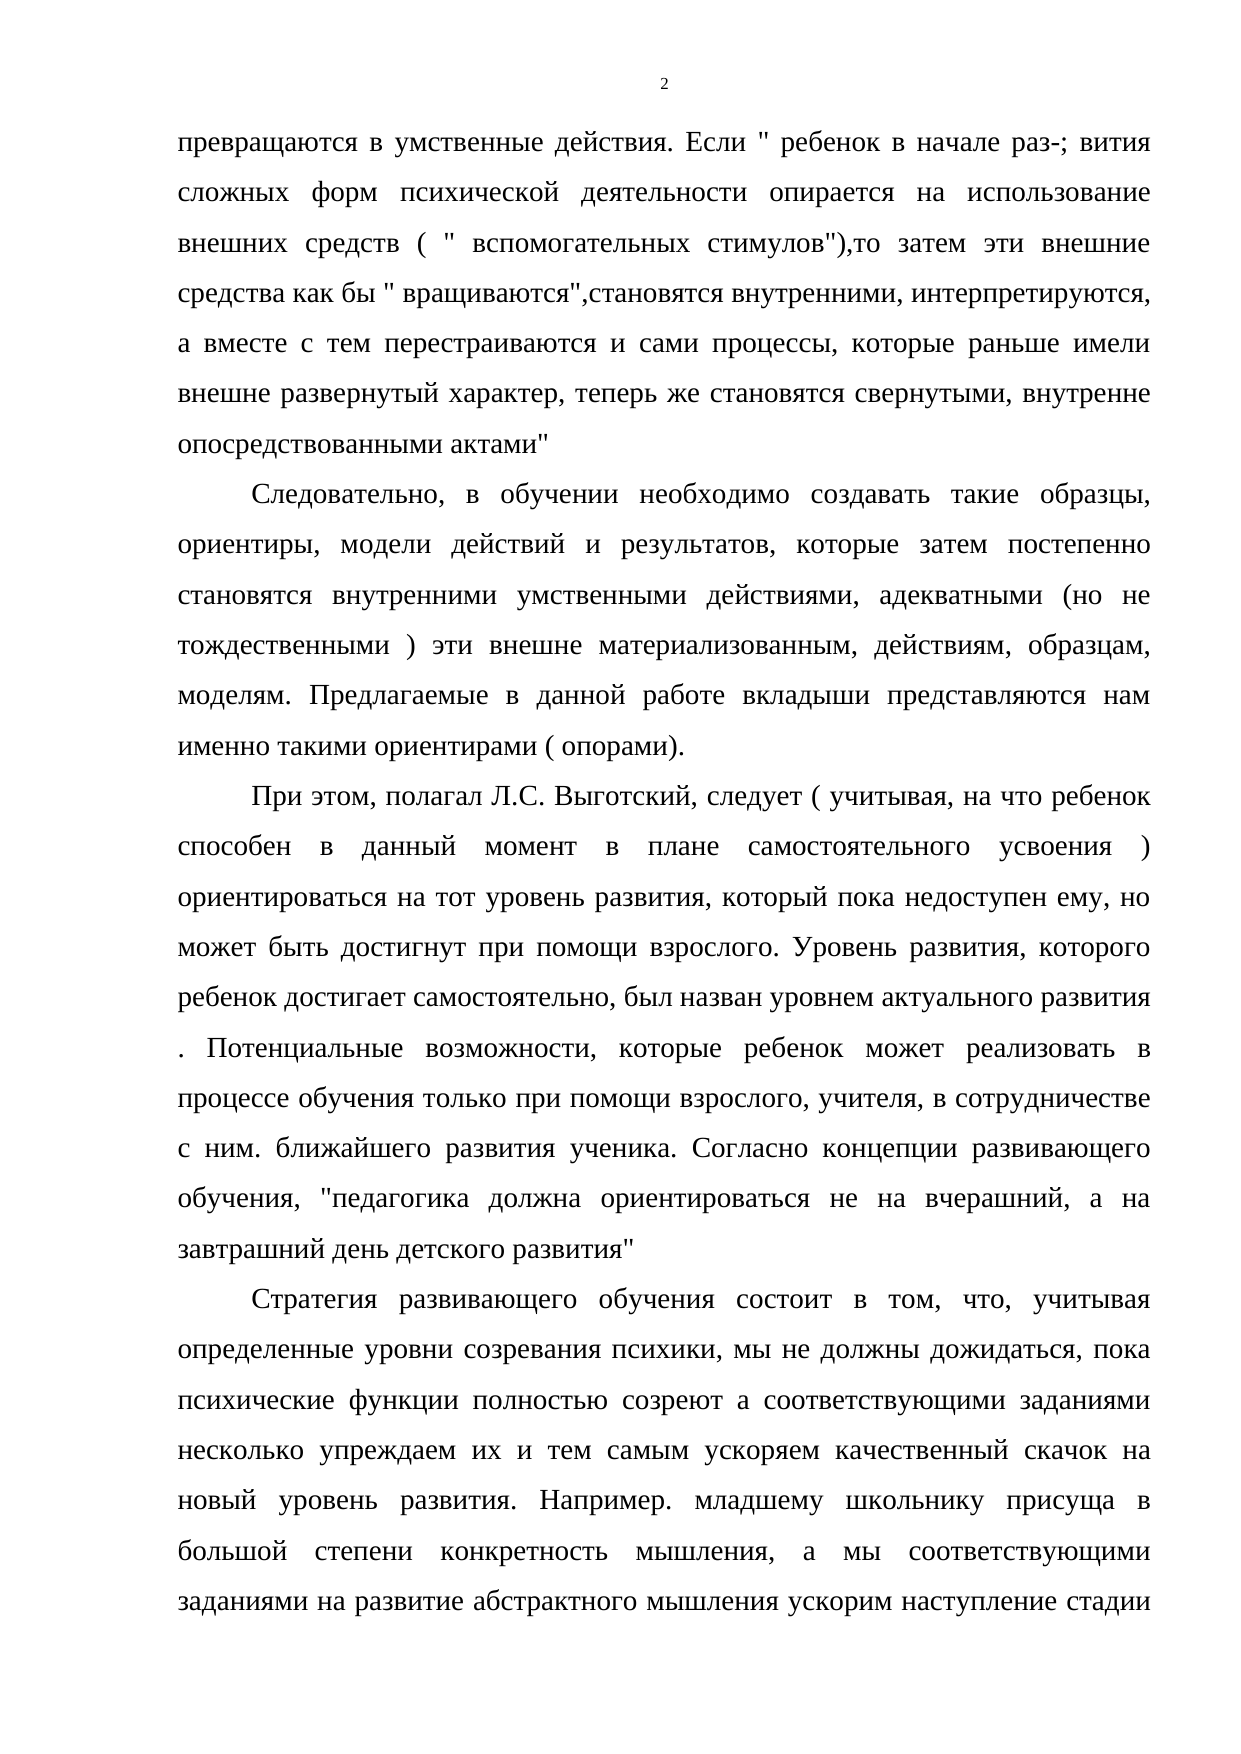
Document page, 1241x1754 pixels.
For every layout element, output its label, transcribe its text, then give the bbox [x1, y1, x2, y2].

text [177, 124, 1152, 459]
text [177, 1281, 1152, 1617]
text Следовательно, в обучении необходимо создавать такие образцы, ориентиры, модели действий и результатов, которые затем постепенно становятся внутренними умственными действиями, адекватными (но не тождественными ) эти внешне материализованным, действиям, образцам, моделям. Предлагаемые в данной работе вкладыши представляются нам именно такими ориентирами ( опорами). [177, 476, 1152, 761]
text При этом, полагал Л.С. Выготский, следует ( учитывая, на что ребенок способен в данный момент в плане самостоятельного усвоения ) ориентироваться на тот уровень развития, который пока недоступен ему, но может быть достигнут при помощи взрослого. Уровень развития, которого ребенок достигает самостоятельно, был назван уровнем актуального развития . Потенциальные возможности, которые ребенок может реализовать в процессе обучения только при помощи взрослого, учителя, в сотрудничестве с ним. ближайшего развития ученика. Согласно концепции развивающего обучения, "педагогика должна ориентироваться не на вчерашний, а на завтрашний день детского развития" [177, 778, 1152, 1264]
